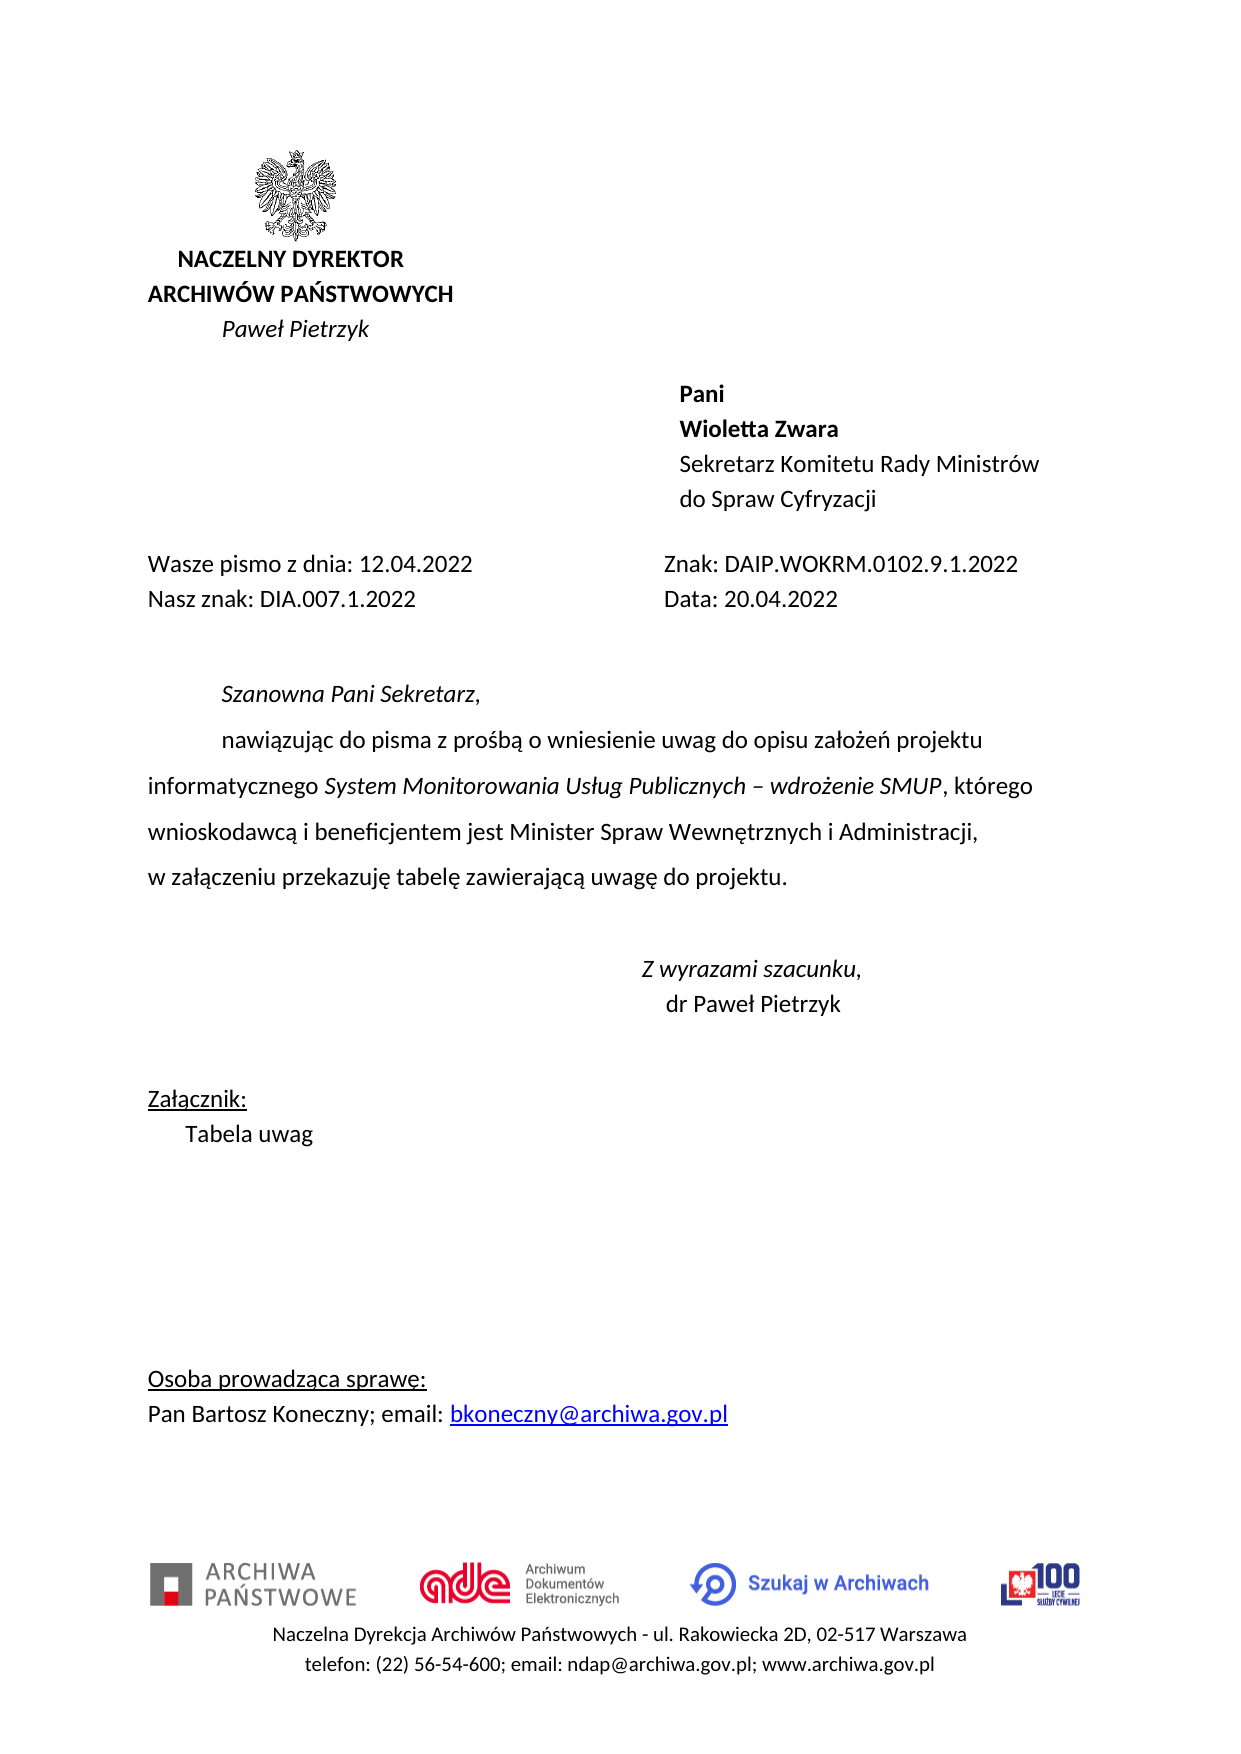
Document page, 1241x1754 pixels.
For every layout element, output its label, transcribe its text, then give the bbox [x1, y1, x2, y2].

text Pan Bartosz Koneczny; email: bkoneczny@archiwa.gov.pl [148, 1398, 1092, 1429]
text Paweł Pietrzyk [148, 313, 1092, 343]
text Nasz znak: DIA.007.1.2022 Data: 20.04.2022 [148, 583, 1092, 614]
text dr Paweł Pietrzyk [413, 988, 1092, 1018]
picture [251, 147, 338, 243]
text ARCHIWÓW PAŃSTWOWYCH [148, 278, 1092, 308]
picture [147, 1559, 1093, 1609]
text Szanowna Pani Sekretarz, [148, 678, 1092, 709]
text Wasze pismo z dnia: 12.04.2022 Znak: DAIP.WOKRM.0102.9.1.2022 [148, 548, 1092, 579]
text Wioletta Zwara [679, 413, 1092, 443]
text do Spraw Cyfryzacji [679, 483, 1092, 513]
text nawiązując do pisma z prośbą o wniesienie uwag do opisu założeń projektu informatycznego System Monitorowania Usług Publicznych – wdrożenie SMUP, którego wnioskodawcą i beneficjentem jest Minister Spraw Wewnętrznych i Administracji, w załączeniu przekazuję tabelę zawierającą uwagę do projektu. [148, 724, 1092, 892]
text NACZELNY DYREKTOR [148, 243, 1092, 273]
text Osoba prowadząca sprawę: [148, 1363, 1092, 1394]
text Z wyrazami szacunku, [413, 953, 1092, 983]
text Sekretarz Komitetu Rady Ministrów [679, 448, 1092, 478]
text Tabela uwag [185, 1118, 1092, 1149]
text Załącznik: [148, 1083, 1092, 1114]
text Pani [679, 378, 1092, 408]
